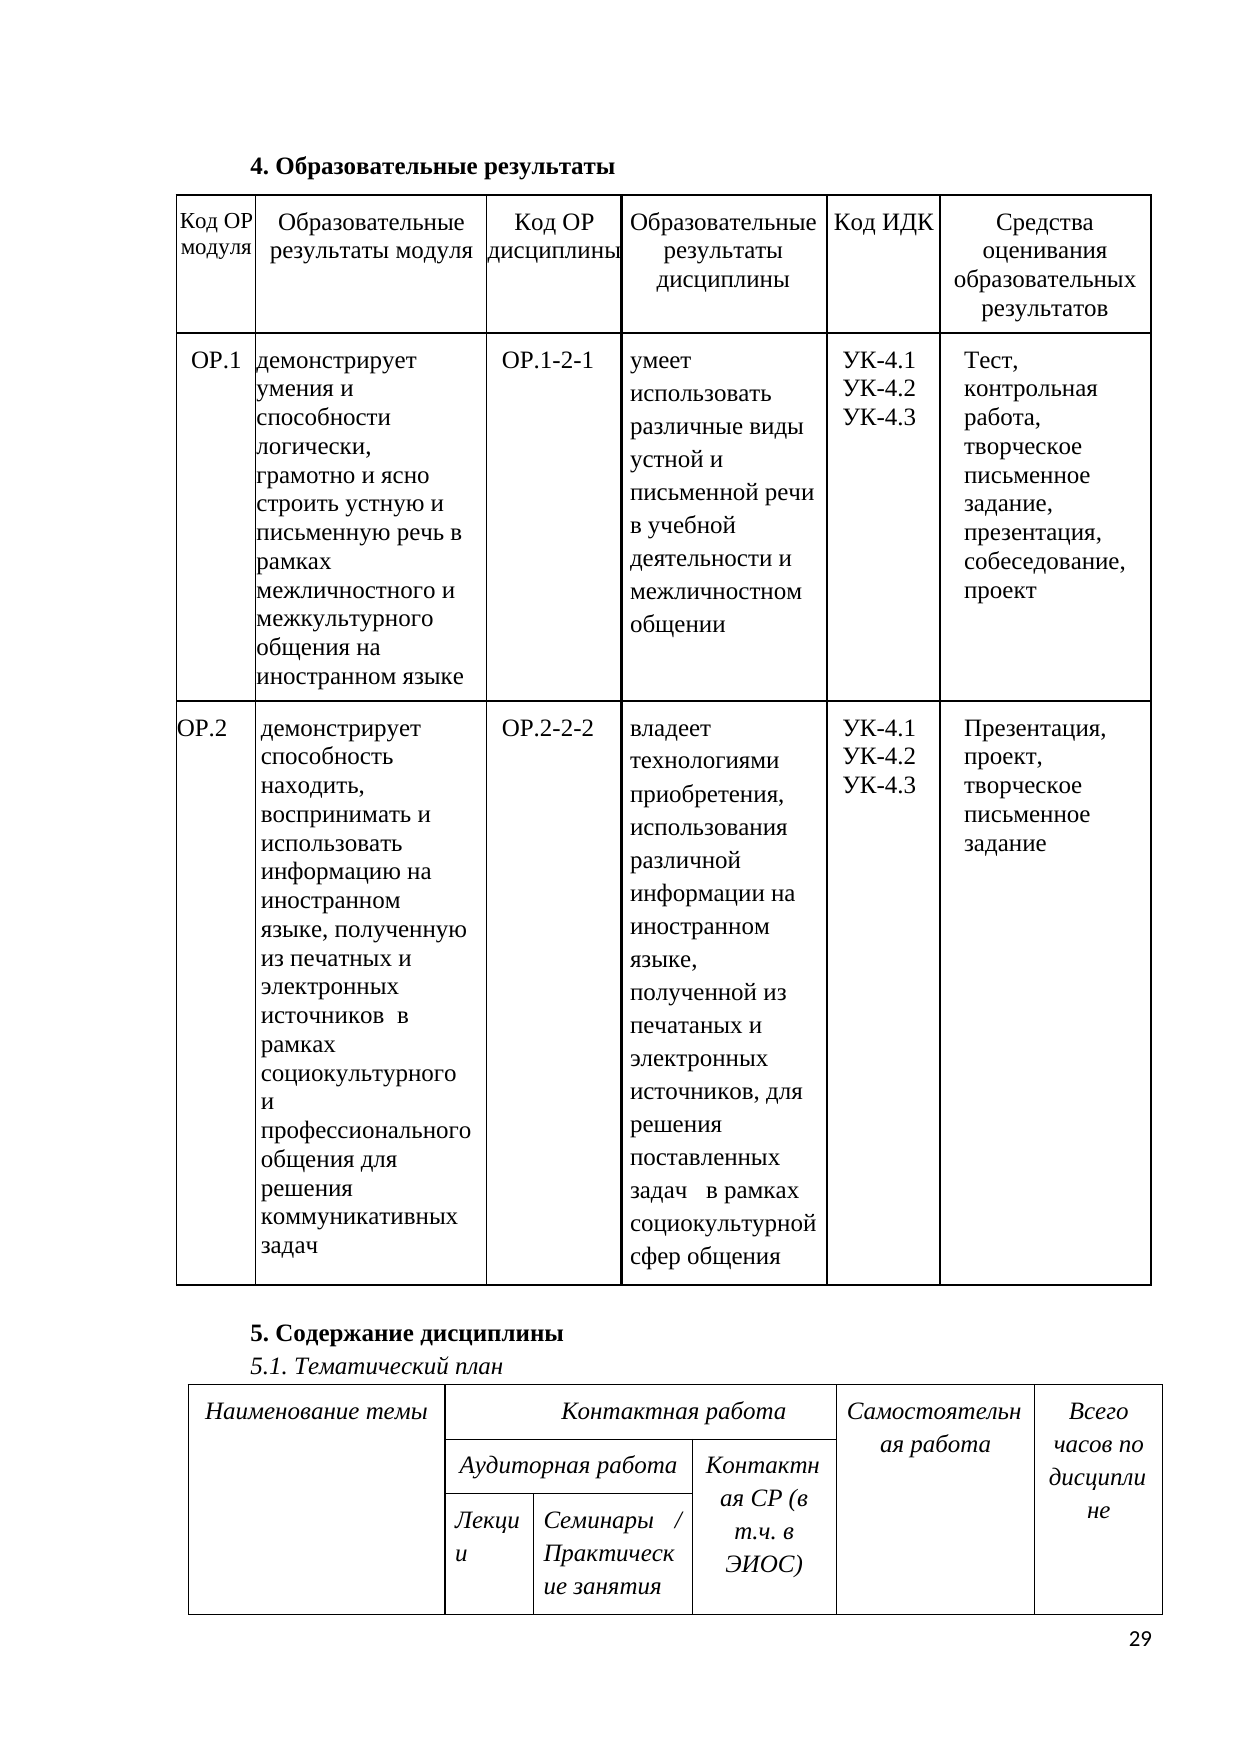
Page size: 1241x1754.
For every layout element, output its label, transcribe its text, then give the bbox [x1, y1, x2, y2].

table_header Образовательные результаты дисциплины [623, 196, 826, 332]
text 4. Образовательные результаты [177, 151, 1152, 180]
table_cell владеет технологиями приобретения, использования различной информации на иностранном языке, полученной из печатаных и электронных источников, для решения поставленных задач в рамках социокультурной сфер общения [623, 702, 826, 1284]
table_cell Презентация, проект, творческое письменное задание [941, 702, 1150, 1284]
table_cell демонстрирует способность находить, воспринимать и использовать информацию на иностранном языке, полученную из печатных и электронных источников в рамках социокультурного и профессионального общения для решения коммуникативных задач [256, 702, 486, 1284]
table_header Наименование темы [189, 1385, 444, 1614]
table_header Образовательные результаты модуля [256, 196, 486, 332]
table_header Контактная работа [446, 1385, 836, 1439]
table_cell демонстрирует умения и способности логически, грамотно и ясно строить устную и письменную речь в рамках межличностного и межкультурного общения на иностранном языке [256, 334, 486, 700]
table_cell Аудиторная работа [446, 1440, 692, 1493]
table_header Всего часов по дисциплине [1035, 1385, 1162, 1614]
table_cell УК-4.1 УК-4.2 УК-4.3 [828, 702, 939, 1284]
table_header Самостоятельная работа [837, 1385, 1034, 1614]
table_cell ОР.2 [177, 702, 255, 1284]
table_cell Лекции [446, 1494, 533, 1614]
table_header Код ИДК [828, 196, 939, 332]
table_header Код ОР дисциплины [487, 196, 620, 332]
table_header Средства оценивания образовательных результатов [941, 196, 1150, 332]
text 5.1. Тематический план [177, 1351, 1152, 1380]
table_cell Тест, контрольная работа, творческое письменное задание, презентация, собеседование, проект [941, 334, 1150, 700]
table_cell ОР.1 [177, 334, 255, 700]
table_cell ОР.2-2-2 [487, 702, 620, 1284]
table_cell умеет использовать различные виды устной и письменной речи в учебной деятельности и межличностном общении [623, 334, 826, 700]
table_cell Контактная СР (в т.ч. в ЭИОС) [693, 1440, 836, 1614]
table_header Код ОР модуля [177, 196, 255, 332]
text 5. Содержание дисциплины [177, 1318, 1152, 1347]
table_cell Семинары / Практические занятия [534, 1494, 692, 1614]
table_cell УК-4.1 УК-4.2 УК-4.3 [828, 334, 939, 700]
table_cell ОР.1-2-1 [487, 334, 620, 700]
